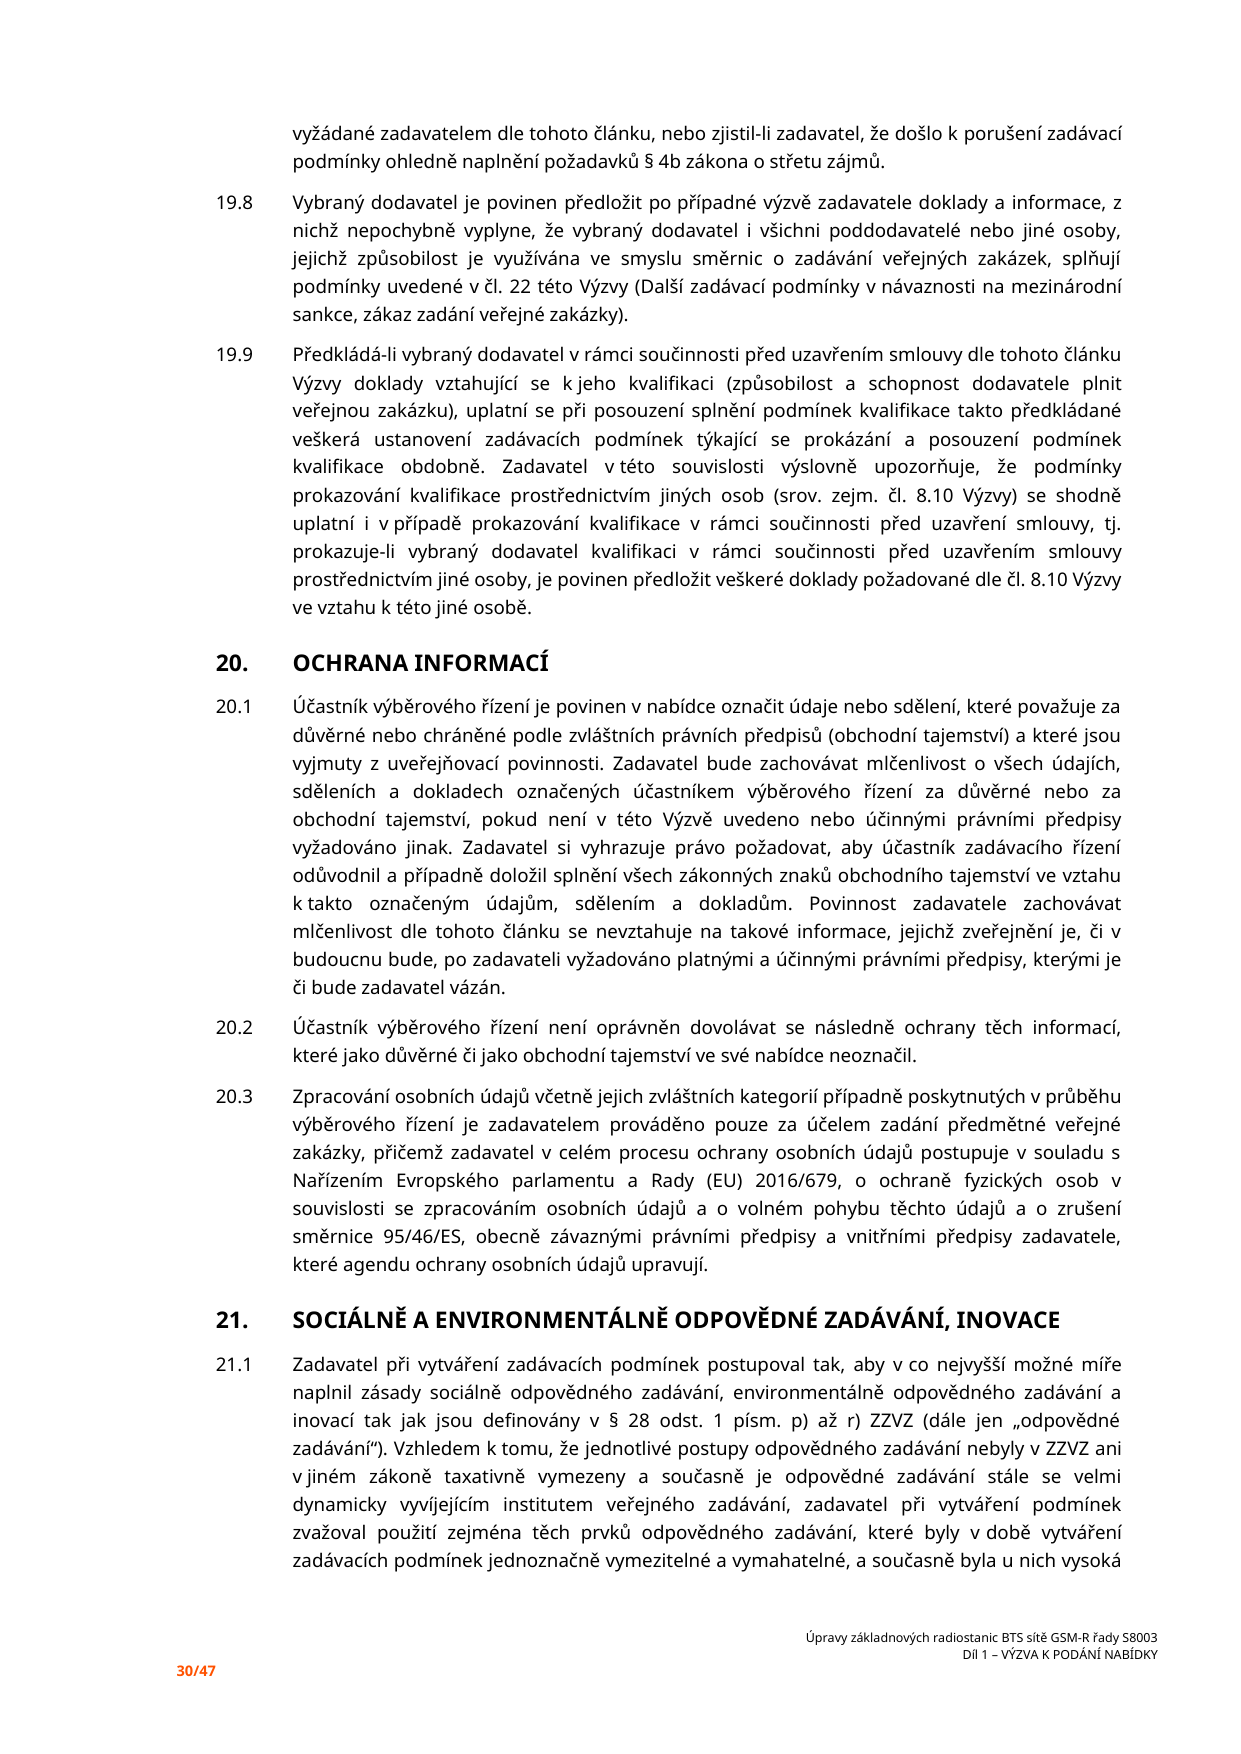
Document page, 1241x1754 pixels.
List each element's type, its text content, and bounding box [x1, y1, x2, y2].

text OCHRANA INFORMACÍ [216, 647, 1122, 678]
text Zpracování osobních údajů včetně jejich zvláštních kategorií případně poskytnutých v průběhu výběrového řízení je zadavatelem prováděno pouze za účelem zadání předmětné veřejné zakázky, přičemž zadavatel v celém procesu ochrany osobních údajů postupuje v souladu s Nařízením Evropského parlamentu a Rady (EU) 2016/679, o ochraně fyzických osob v souvislosti se zpracováním osobních údajů a o volném pohybu těchto údajů a o zrušení směrnice 95/46/ES, obecně závaznými právními předpisy a vnitřními předpisy zadavatele, které agendu ochrany osobních údajů upravují. [216, 1083, 1122, 1277]
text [216, 1351, 1122, 1573]
text Předkládá-li vybraný dodavatel v rámci součinnosti před uzavřením smlouvy dle tohoto článku Výzvy doklady vztahující se k jeho kvalifikaci (způsobilost a schopnost dodavatele plnit veřejnou zakázku), uplatní se při posouzení splnění podmínek kvalifikace takto předkládané veškerá ustanovení zadávacích podmínek týkající se prokázání a posouzení podmínek kvalifikace obdobně. Zadavatel v této souvislosti výslovně upozorňuje, že podmínky prokazování kvalifikace prostřednictvím jiných osob (srov. zejm. čl. 8.10 Výzvy) se shodně uplatní i v případě prokazování kvalifikace v rámci součinnosti před uzavření smlouvy, tj. prokazuje-li vybraný dodavatel kvalifikaci v rámci součinnosti před uzavřením smlouvy prostřednictvím jiné osoby, je povinen předložit veškeré doklady požadované dle čl. 8.10 Výzvy ve vztahu k této jiné osobě. [216, 342, 1122, 619]
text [216, 121, 1122, 174]
text Účastník výběrového řízení je povinen v nabídce označit údaje nebo sdělení, které považuje za důvěrné nebo chráněné podle zvláštních právních předpisů (obchodní tajemství) a které jsou vyjmuty z uveřejňovací povinnosti. Zadavatel bude zachovávat mlčenlivost o všech údajích, sděleních a dokladech označených účastníkem výběrového řízení za důvěrné nebo za obchodní tajemství, pokud není v této Výzvě uvedeno nebo účinnými právními předpisy vyžadováno jinak. Zadavatel si vyhrazuje právo požadovat, aby účastník zadávacího řízení odůvodnil a případně doložil splnění všech zákonných znaků obchodního tajemství ve vztahu k takto označeným údajům, sdělením a dokladům. Povinnost zadavatele zachovávat mlčenlivost dle tohoto článku se nevztahuje na takové informace, jejichž zveřejnění je, či v budoucnu bude, po zadavateli vyžadováno platnými a účinnými právními předpisy, kterými je či bude zadavatel vázán. [216, 694, 1122, 999]
text Vybraný dodavatel je povinen předložit po případné výzvě zadavatele doklady a informace, z nichž nepochybně vyplyne, že vybraný dodavatel i všichni poddodavatelé nebo jiné osoby, jejichž způsobilost je využívána ve smyslu směrnic o zadávání veřejných zakázek, splňují podmínky uvedené v čl. 22 této Výzvy (Další zadávací podmínky v návaznosti na mezinárodní sankce, zákaz zadání veřejné zakázky). [216, 189, 1122, 327]
text SOCIÁLNĚ A ENVIRONMENTÁLNĚ ODPOVĚDNÉ ZADÁVÁNÍ, INOVACE [216, 1304, 1122, 1336]
text Účastník výběrového řízení není oprávněn dovolávat se následně ochrany těch informací, které jako důvěrné či jako obchodní tajemství ve své nabídce neoznačil. [216, 1014, 1122, 1068]
